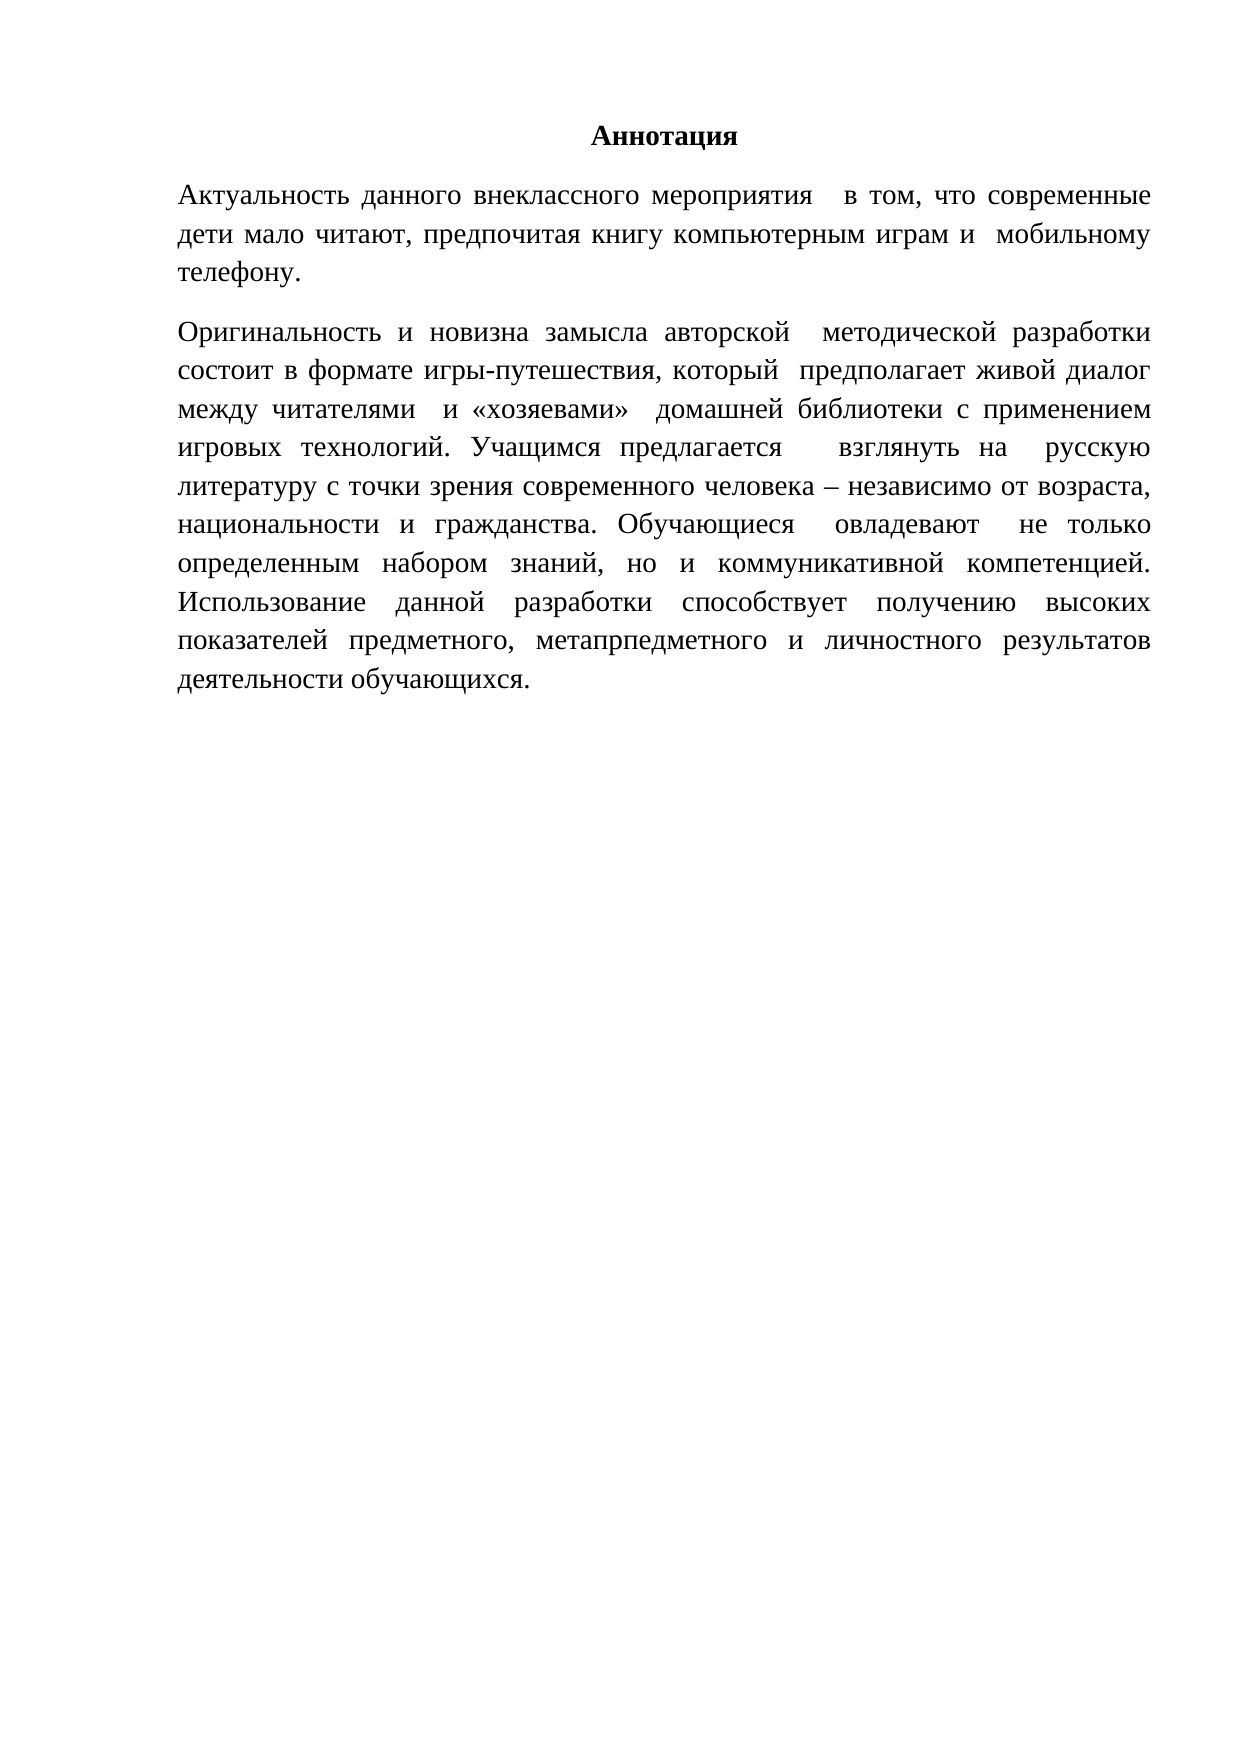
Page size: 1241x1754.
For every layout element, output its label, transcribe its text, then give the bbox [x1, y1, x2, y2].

text Оригинальность и новизна замысла авторской методической разработки состоит в формате игры-путешествия, который предполагает живой диалог между читателями и «хозяевами» домашней библиотеки с применением игровых технологий. Учащимся предлагается взглянуть на русскую литературу с точки зрения современного человека – независимо от возраста, национальности и гражданства. Обучающиеся овладевают не только определенным набором знаний, но и коммуникативной компетенцией. Использование данной разработки способствует получению высоких показателей предметного, метапрпедметного и личностного результатов деятельности обучающихся. [177, 314, 1152, 545]
text Актуальность данного внеклассного мероприятия в том, что современные дети мало читают, предпочитая книгу компьютерным играм и мобильному телефону. [177, 249, 1152, 288]
text Аннотация [177, 118, 1152, 152]
text Оригинальность и новизна замысла авторской методической разработки состоит в формате игры-путешествия, который предполагает живой диалог между читателями и «хозяевами» домашней библиотеки с применением игровых технологий. Учащимся предлагается взглянуть на русскую литературу с точки зрения современного человека – независимо от возраста, национальности и гражданства. Обучающиеся овладевают не только определенным набором знаний, но и коммуникативной компетенцией. Использование данной разработки способствует получению высоких показателей предметного, метапрпедметного и личностного результатов деятельности обучающихся. [177, 579, 1152, 694]
